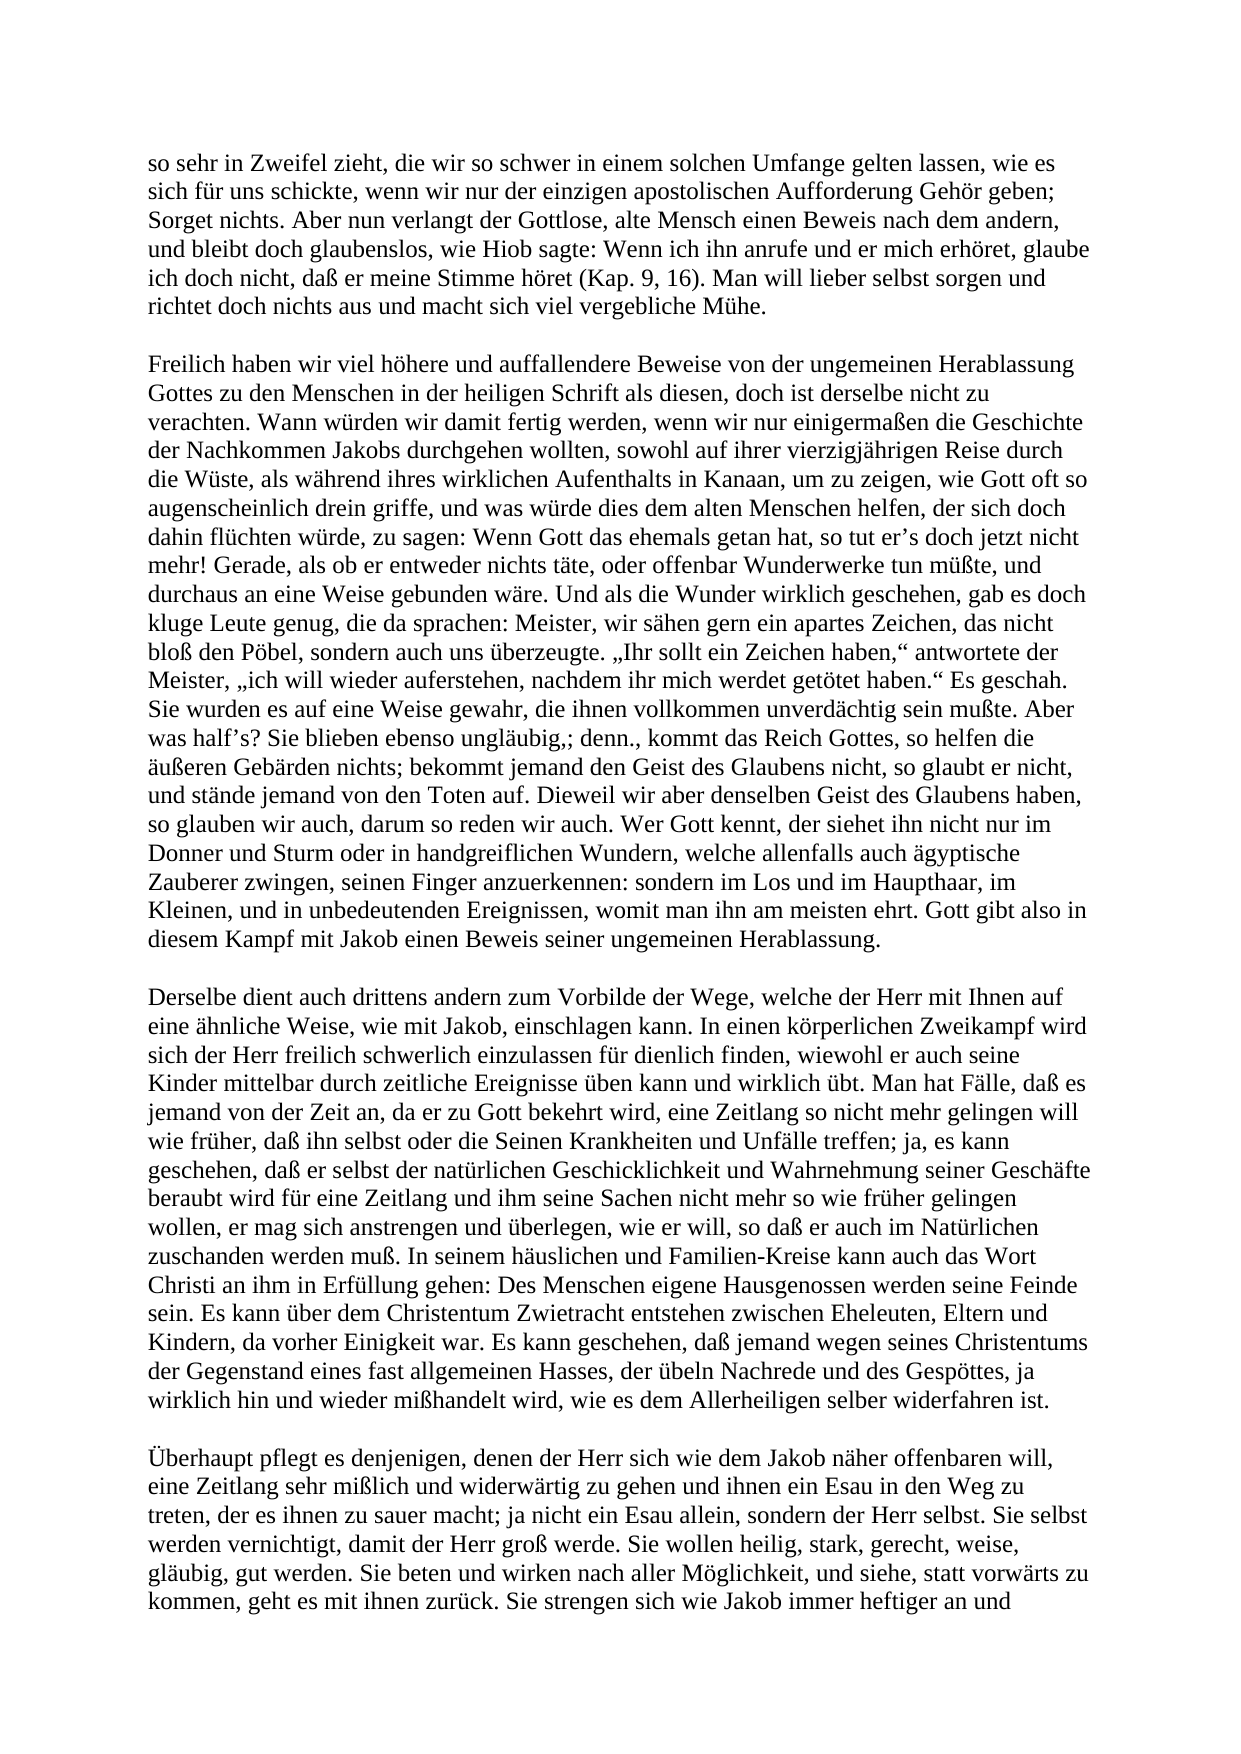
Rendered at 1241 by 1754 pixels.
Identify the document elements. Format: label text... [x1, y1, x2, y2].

text Freilich haben wir viel höhere und auffallendere Beweise von der ungemeinen Herablassung Gottes zu den Menschen in der heiligen Schrift als diesen, doch ist derselbe nicht zu verachten. Wann würden wir damit fertig werden, wenn wir nur einigermaßen die Geschichte der Nachkommen Jakobs durchgehen wollten, sowohl auf ihrer vierzigjährigen Reise durch die Wüste, als während ihres wirklichen Aufenthalts in Kanaan, um zu zeigen, wie Gott oft so augenscheinlich drein griffe, und was würde dies dem alten Menschen helfen, der sich doch dahin flüchten würde, zu sagen: Wenn Gott das ehemals getan hat, so tut er’s doch jetzt nicht mehr! Gerade, als ob er entweder nichts täte, oder offenbar Wunderwerke tun müßte, und durchaus an eine Weise gebunden wäre. Und als die Wunder wirklich geschehen, gab es doch kluge Leute genug, die da sprachen: Meister, wir sähen gern ein apartes Zeichen, das nicht bloß den Pöbel, sondern auch uns überzeugte. „Ihr sollt ein Zeichen haben,“ antwortete der Meister, „ich will wieder auferstehen, nachdem ihr mich werdet getötet haben.“ Es geschah. Sie wurden es auf eine Weise gewahr, die ihnen vollkommen unverdächtig sein mußte. Aber was half’s? Sie blieben ebenso ungläubig,; denn., kommt das Reich Gottes, so helfen die äußeren Gebärden nichts; bekommt jemand den Geist des Glaubens nicht, so glaubt er nicht, und stände jemand von den Toten auf. Dieweil wir aber denselben Geist des Glaubens haben, so glauben wir auch, darum so reden wir auch. Wer Gott kennt, der siehet ihn nicht nur im Donner und Sturm oder in handgreiflichen Wundern, welche allenfalls auch ägyptische Zauberer zwingen, seinen Finger anzuerkennen: sondern im Los und im Haupthaar, im Kleinen, und in unbedeutenden Ereignissen, womit man ihn am meisten ehrt. Gott gibt also in diesem Kampf mit Jakob einen Beweis seiner ungemeinen Herablassung. [148, 349, 1093, 953]
text Derselbe dient auch drittens andern zum Vorbilde der Wege, welche der Herr mit Ihnen auf eine ähnliche Weise, wie mit Jakob, einschlagen kann. In einen körperlichen Zweikampf wird sich der Herr freilich schwerlich einzulassen für dienlich finden, wiewohl er auch seine Kinder mittelbar durch zeitliche Ereignisse üben kann und wirklich übt. Man hat Fälle, daß es jemand von der Zeit an, da er zu Gott bekehrt wird, eine Zeitlang so nicht mehr gelingen will wie früher, daß ihn selbst oder die Seinen Krankheiten und Unfälle treffen; ja, es kann geschehen, daß er selbst der natürlichen Geschicklichkeit und Wahrnehmung seiner Geschäfte beraubt wird für eine Zeitlang und ihm seine Sachen nicht mehr so wie früher gelingen wollen, er mag sich anstrengen und überlegen, wie er will, so daß er auch im Natürlichen zuschanden werden muß. In seinem häuslichen und Familien-Kreise kann auch das Wort Christi an ihm in Erfüllung gehen: Des Menschen eigene Hausgenossen werden seine Feinde sein. Es kann über dem Christentum Zwietracht entstehen zwischen Eheleuten, Eltern und Kindern, da vorher Einigkeit war. Es kann geschehen, daß jemand wegen seines Christentums der Gegenstand eines fast allgemeinen Hasses, der übeln Nachrede und des Gespöttes, ja wirklich hin und wieder mißhandelt wird, wie es dem Allerheiligen selber widerfahren ist. [148, 982, 1093, 1413]
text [148, 1443, 1093, 1615]
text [148, 148, 1093, 320]
